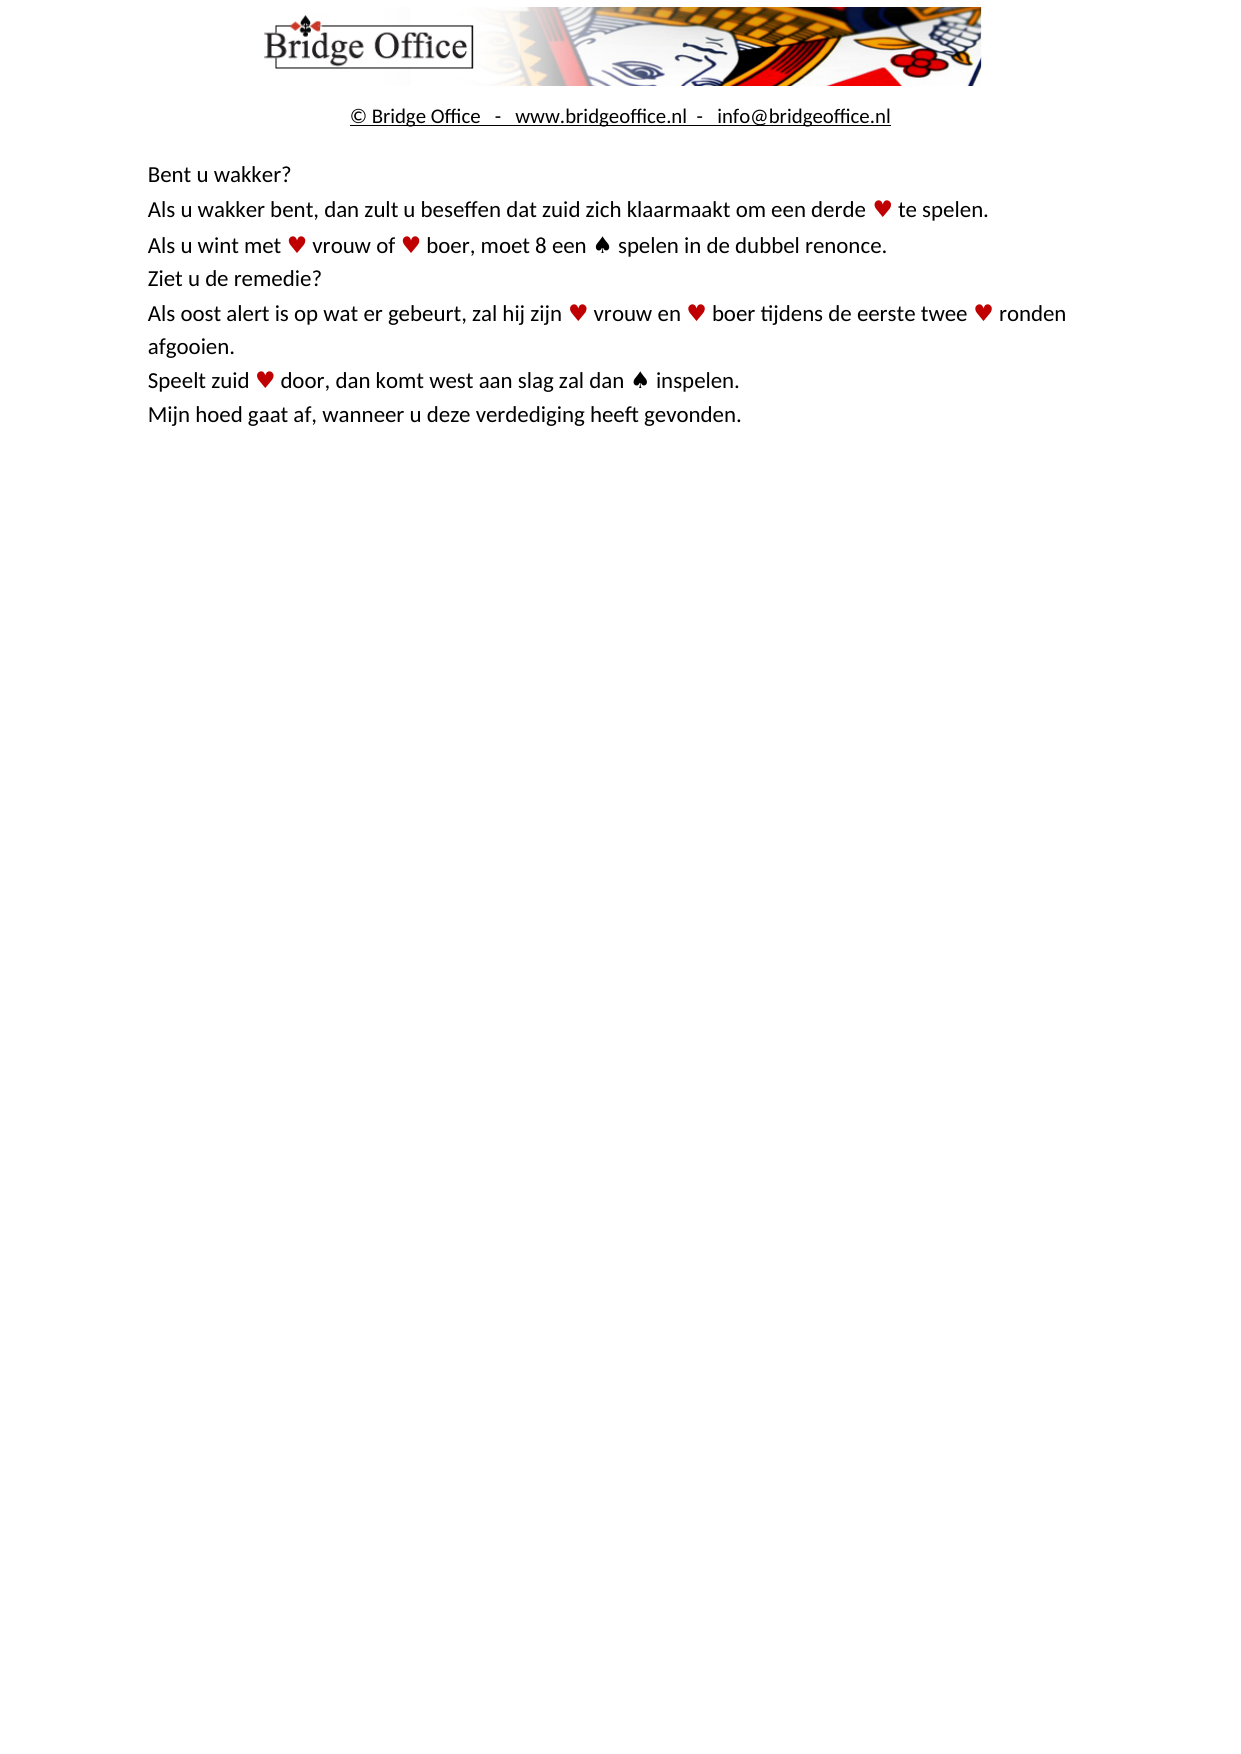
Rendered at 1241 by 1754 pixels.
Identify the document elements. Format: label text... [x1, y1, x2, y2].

picture [237, 7, 980, 85]
text Bent u wakker? [148, 161, 1093, 188]
text Speelt zuid ♥ door, dan komt west aan slag zal dan ♠ inspelen. [148, 364, 1093, 396]
text Mijn hoed gaat af, wanneer u deze verdediging heeft gevonden. [148, 400, 1093, 428]
text Als oost alert is op wat er gebeurt, zal hij zijn ♥ vrouw en ♥ boer tijdens de eerste twee ♥ ronden afgooien. [148, 297, 1093, 360]
text Als u wakker bent, dan zult u beseffen dat zuid zich klaarmaakt om een derde ♥ te spelen. [148, 193, 1093, 224]
text Ziet u de remedie? [148, 264, 1093, 293]
text Als u wint met ♥ vrouw of ♥ boer, moet 8 een ♠ spelen in de dubbel renonce. [148, 229, 1093, 260]
